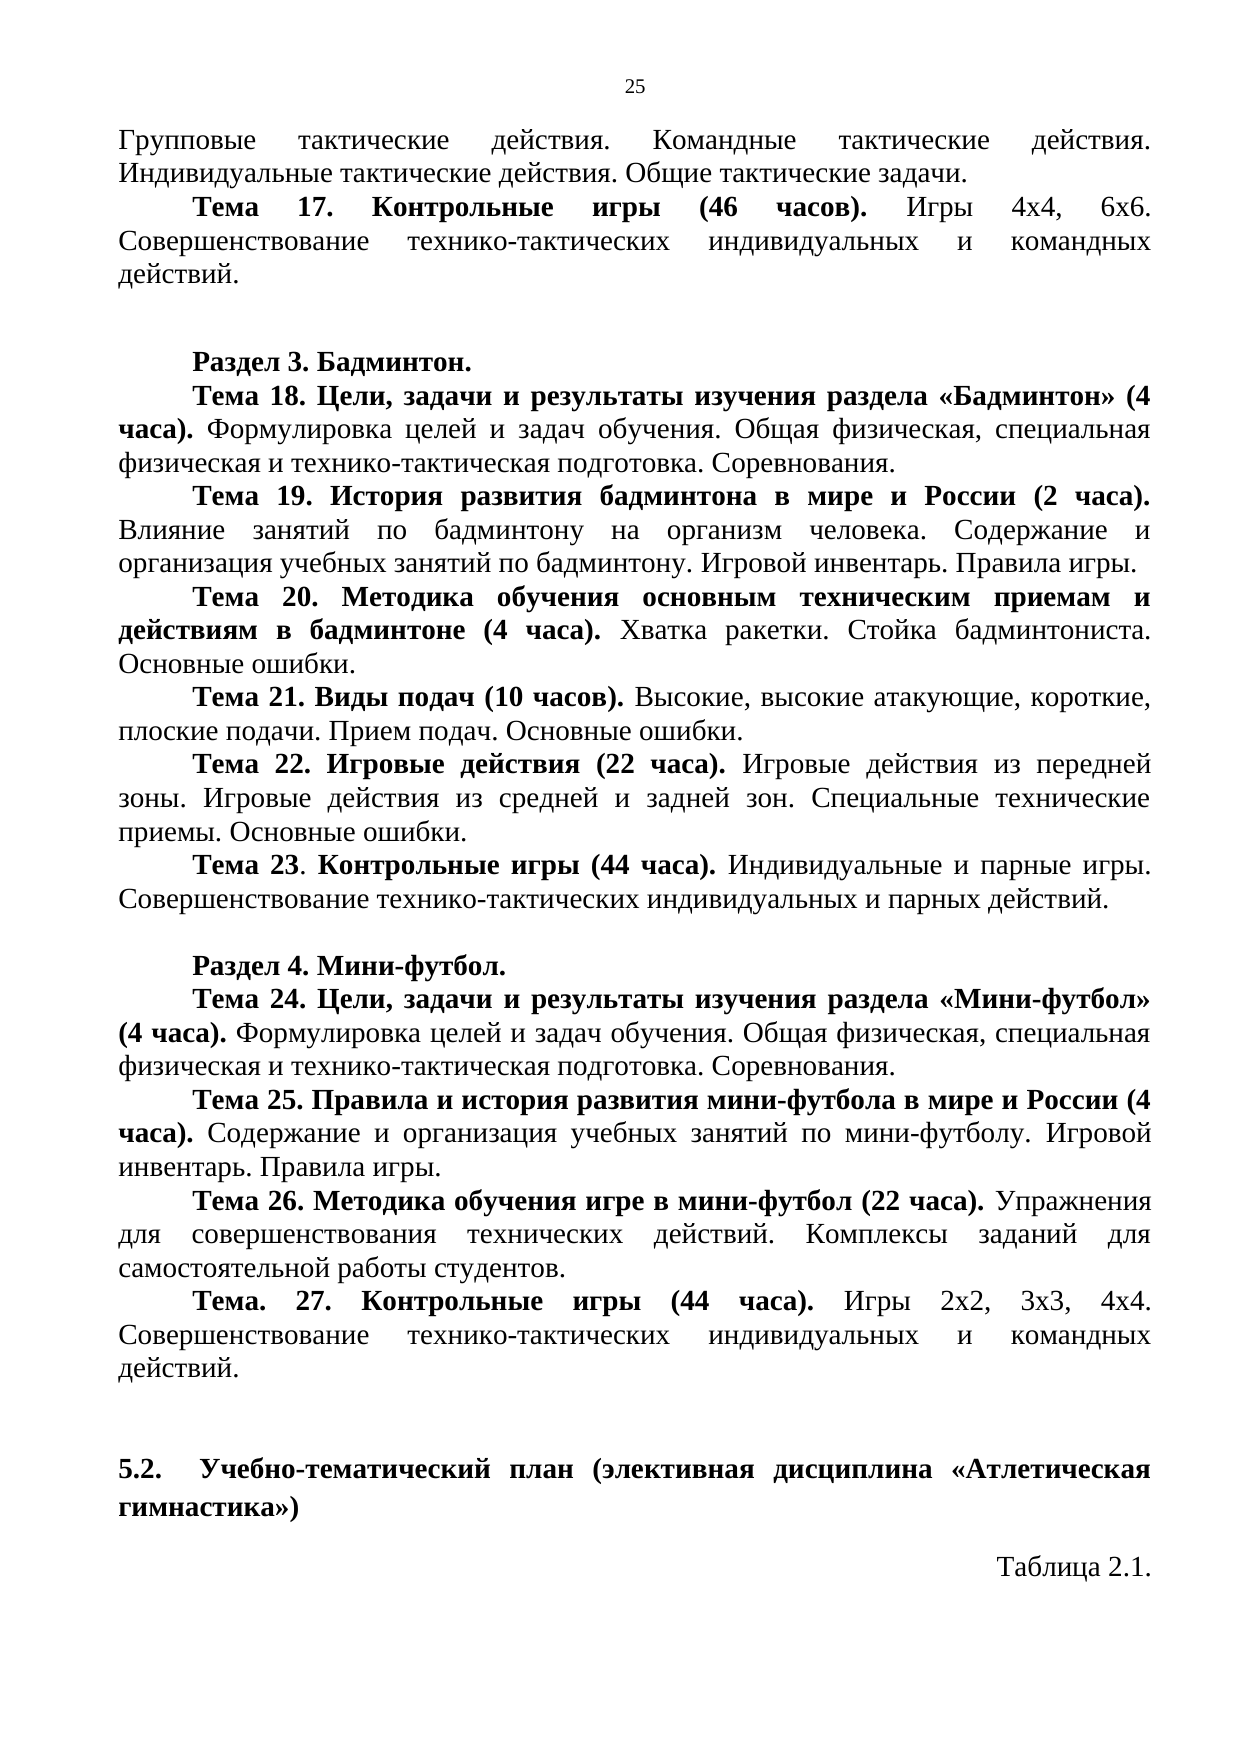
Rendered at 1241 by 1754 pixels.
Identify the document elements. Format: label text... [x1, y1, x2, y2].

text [118, 122, 1152, 189]
text Тема 22. Игровые действия (22 часа). Игровые действия из передней зоны. Игровые действия из средней и задней зон. Специальные технические приемы. Основные ошибки. [118, 747, 1152, 847]
text Тема 18. Цели, задачи и результаты изучения раздела «Бадминтон» (4 часа). Формулировка целей и задач обучения. Общая физическая, специальная физическая и технико-тактическая подготовка. Соревнования. [118, 378, 1152, 478]
text Тема 24. Цели, задачи и результаты изучения раздела «Мини-футбол» (4 часа). Формулировка целей и задач обучения. Общая физическая, специальная физическая и технико-тактическая подготовка. Соревнования. [118, 981, 1152, 1082]
text Раздел 4. Мини-футбол. [118, 948, 1152, 981]
text Тема 20. Методика обучения основным техническим приемам и действиям в бадминтоне (4 часа). Хватка ракетки. Стойка бадминтониста. Основные ошибки. [118, 579, 1152, 679]
text Тема. 27. Контрольные игры (44 часа). Игры 2х2, 3х3, 4х4. Совершенствование технико-тактических индивидуальных и командных действий. [118, 1283, 1152, 1384]
text Тема 17. Контрольные игры (46 часов). Игры 4х4, 6х6. Совершенствование технико-тактических индивидуальных и командных действий. [118, 189, 1152, 290]
text Раздел 3. Бадминтон. [118, 344, 1152, 378]
text Тема 19. История развития бадминтона в мире и России (2 часа). Влияние занятий по бадминтону на организм человека. Содержание и организация учебных занятий по бадминтону. Игровой инвентарь. Правила игры. [118, 478, 1152, 579]
text Тема 25. Правила и история развития мини-футбола в мире и России (4 часа). Содержание и организация учебных занятий по мини-футболу. Игровой инвентарь. Правила игры. [118, 1082, 1152, 1183]
text 5.2. Учебно-тематический план (элективная дисциплина «Атлетическая гимнастика») [118, 1451, 1152, 1523]
text Тема 23. Контрольные игры (44 часа). Индивидуальные и парные игры. Совершенствование технико-тактических индивидуальных и парных действий. [118, 847, 1152, 914]
text Тема 21. Виды подач (10 часов). Высокие, высокие атакующие, короткие, плоские подачи. Прием подач. Основные ошибки. [118, 679, 1152, 747]
text Таблица 2.1. [118, 1549, 1152, 1582]
text Тема 26. Методика обучения игре в мини-футбол (22 часа). Упражнения для совершенствования технических действий. Комплексы заданий для самостоятельной работы студентов. [118, 1183, 1152, 1283]
